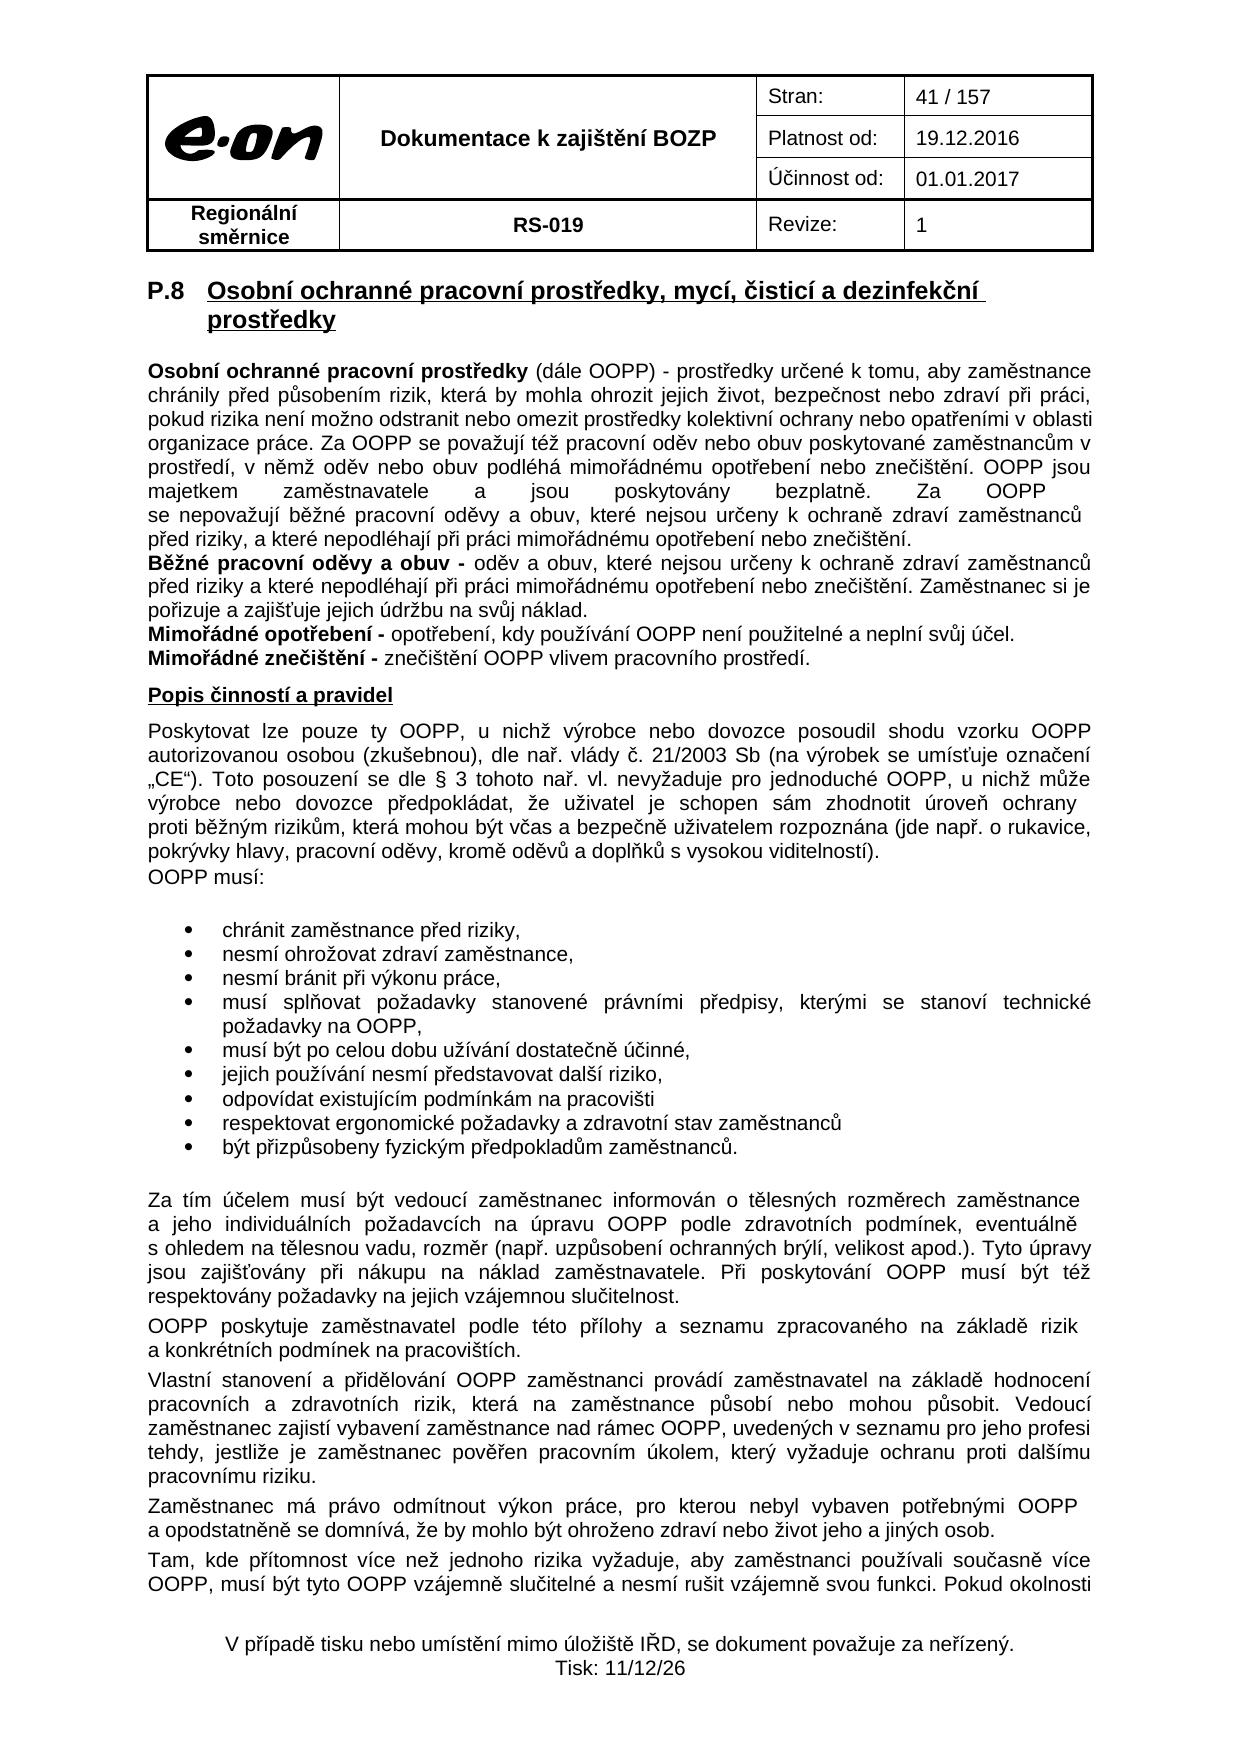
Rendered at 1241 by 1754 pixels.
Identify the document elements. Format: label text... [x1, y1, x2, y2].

list musí splňovat požadavky stanovené právními předpisy, kterými se stanoví technické požadavky na OOPP, [185, 990, 1092, 1038]
title Popis činností a pravidel [148, 683, 1092, 707]
text OOPP musí: [148, 865, 1092, 889]
text OOPP poskytuje zaměstnavatel podle této přílohy a seznamu zpracovaného na základě rizik a konkrétních podmínek na pracovištích. [148, 1314, 1092, 1362]
list musí být po celou dobu užívání dostatečně účinné, [185, 1038, 1092, 1062]
list respektovat ergonomické požadavky a zdravotní stav zaměstnanců [185, 1110, 1092, 1134]
text Osobní ochranné pracovní prostředky, mycí, čisticí a dezinfekční prostředky [147, 276, 1092, 334]
text Běžné pracovní oděvy a obuv - oděv a obuv, které nejsou určeny k ochraně zdraví zaměstnanců před riziky a které nepodléhají při práci mimořádnému opotřebení nebo znečištění. Zaměstnanec si je pořizuje a zajišťuje jejich údržbu na svůj náklad. [148, 550, 1092, 622]
text Osobní ochranné pracovní prostředky (dále OOPP) - prostředky určené k tomu, aby zaměstnance chránily před působením rizik, která by mohla ohrozit jejich život, bezpečnost nebo zdraví při práci, pokud rizika není možno odstranit nebo omezit prostředky kolektivní ochrany nebo opatřeními v oblasti organizace práce. Za OOPP se považují též pracovní oděv nebo obuv poskytované zaměstnancům v prostředí, v němž oděv nebo obuv podléhá mimořádnému opotřebení nebo znečištění. OOPP jsou majetkem zaměstnavatele a jsou poskytovány bezplatně. Za OOPP se nepovažují běžné pracovní oděvy a obuv, které nejsou určeny k ochraně zdraví zaměstnanců před riziky, a které nepodléhají při práci mimořádnému opotřebení nebo znečištění. [148, 359, 1092, 550]
text Za tím účelem musí být vedoucí zaměstnanec informován o tělesných rozměrech zaměstnance a jeho individuálních požadavcích na úpravu OOPP podle zdravotních podmínek, eventuálně s ohledem na tělesnou vadu, rozměr (např. uzpůsobení ochranných brýlí, velikost apod.). Tyto úpravy jsou zajišťovány při nákupu na náklad zaměstnavatele. Při poskytování OOPP musí být též respektovány požadavky na jejich vzájemnou slučitelnost. [148, 1188, 1092, 1307]
text Mimořádné opotřebení - opotřebení, kdy používání OOPP není použitelné a neplní svůj účel. [148, 622, 1092, 646]
text Zaměstnanec má právo odmítnout výkon práce, pro kterou nebyl vybaven potřebnými OOPP a opodstatněně se domnívá, že by mohlo být ohroženo zdraví nebo život jeho a jiných osob. [148, 1494, 1092, 1542]
list odpovídat existujícím podmínkám na pracovišti [185, 1086, 1092, 1110]
list nesmí ohrožovat zdraví zaměstnance, [185, 942, 1092, 966]
list nesmí bránit při výkonu práce, [185, 966, 1092, 990]
list být přizpůsobeny fyzickým předpokladům zaměstnanců. [185, 1134, 1092, 1158]
list chránit zaměstnance před riziky, [185, 918, 1092, 942]
text Poskytovat lze pouze ty OOPP, u nichž výrobce nebo dovozce posoudil shodu vzorku OOPP autorizovanou osobou (zkušebnou), dle nař. vlády č. 21/2003 Sb (na výrobek se umísťuje označení „CE“). Toto posouzení se dle § 3 tohoto nař. vl. nevyžaduje pro jednoduché OOPP, u nichž může výrobce nebo dovozce předpokládat, že uživatel je schopen sám zhodnotit úroveň ochrany proti běžným rizikům, která mohou být včas a bezpečně uživatelem rozpoznána (jde např. o rukavice, pokrývky hlavy, pracovní oděvy, kromě oděvů a doplňků s vysokou viditelností). [148, 719, 1092, 863]
text Mimořádné znečištění - znečištění OOPP vlivem pracovního prostředí. [148, 646, 1092, 670]
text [148, 1548, 1092, 1596]
list jejich používání nesmí představovat další riziko, [185, 1062, 1092, 1086]
text Vlastní stanovení a přidělování OOPP zaměstnanci provádí zaměstnavatel na základě hodnocení pracovních a zdravotních rizik, která na zaměstnance působí nebo mohou působit. Vedoucí zaměstnanec zajistí vybavení zaměstnance nad rámec OOPP, uvedených v seznamu pro jeho profesi tehdy, jestliže je zaměstnanec pověřen pracovním úkolem, který vyžaduje ochranu proti dalšímu pracovnímu riziku. [148, 1368, 1092, 1488]
